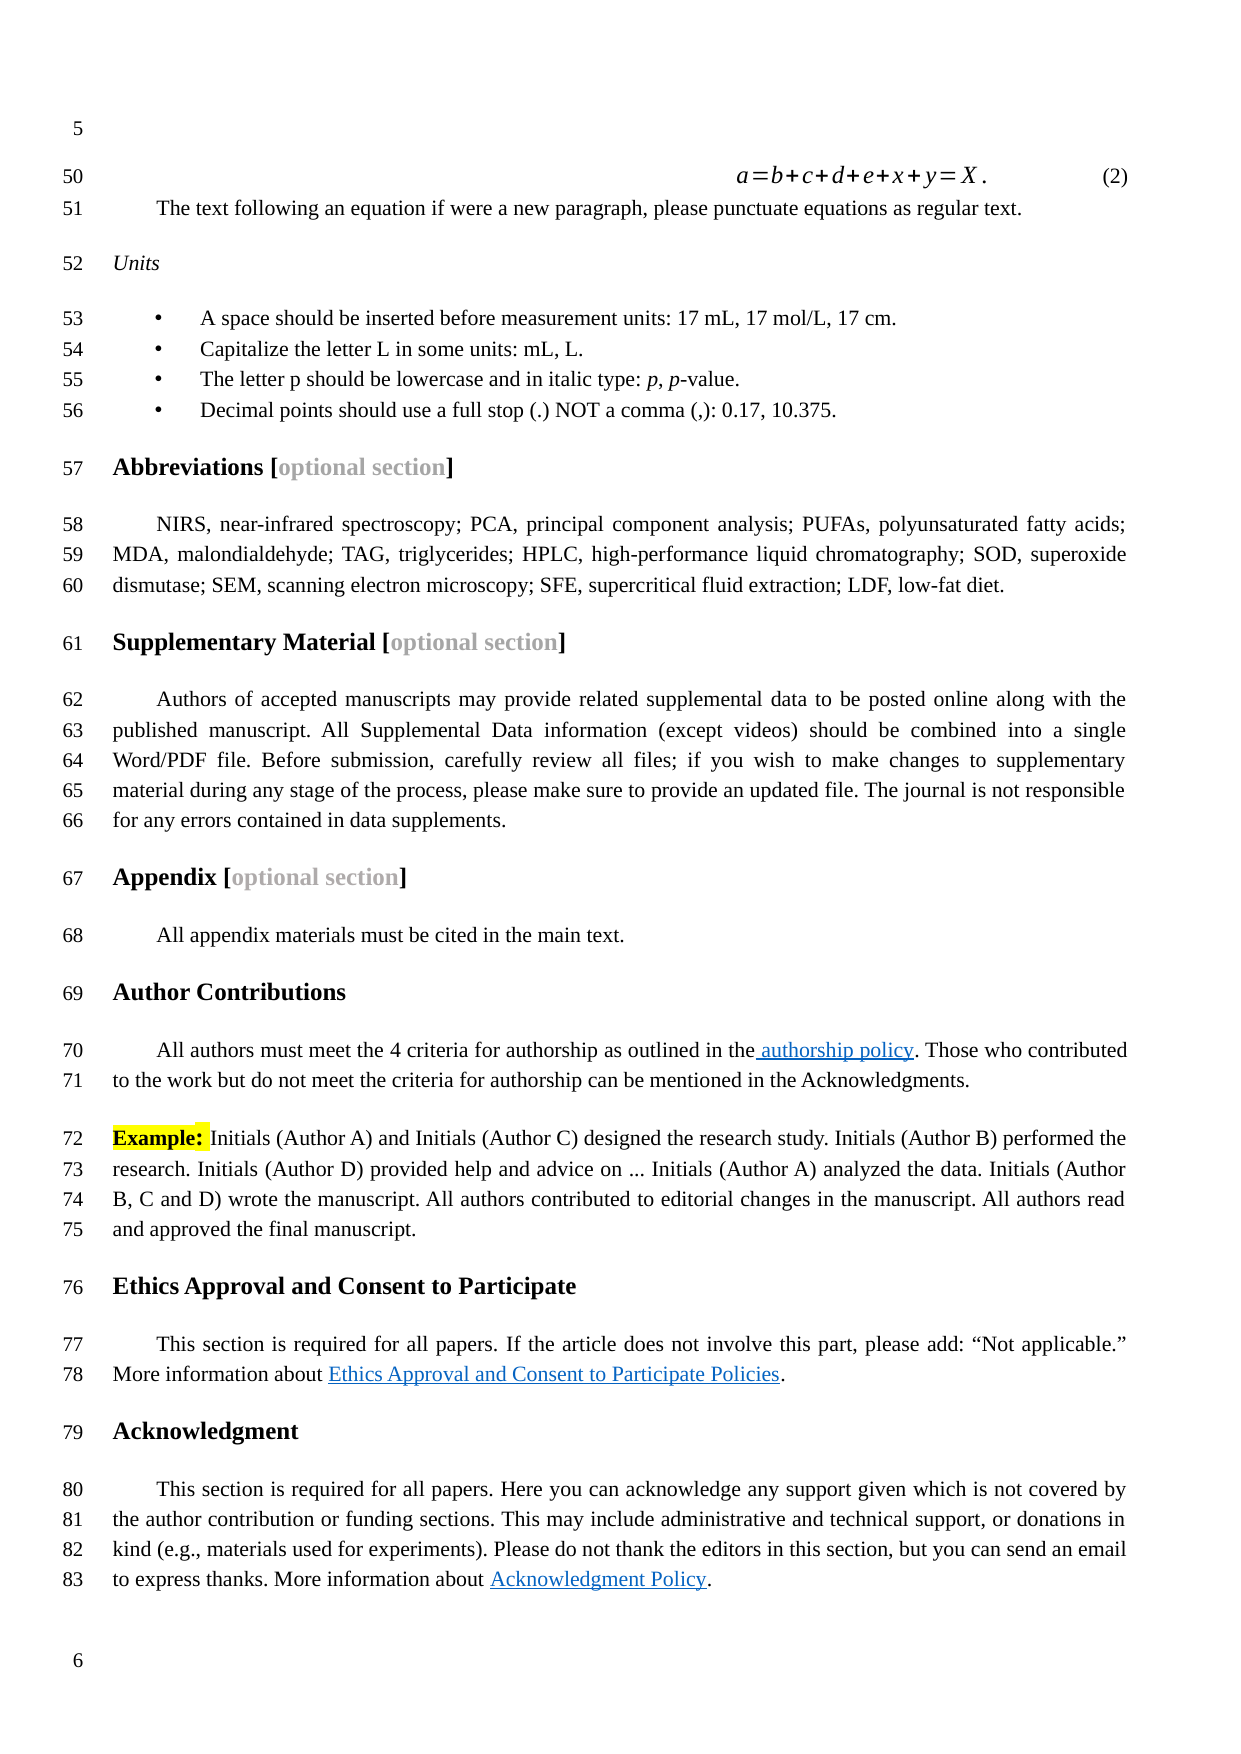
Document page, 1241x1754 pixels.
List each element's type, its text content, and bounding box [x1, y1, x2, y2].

text (2) [112, 162, 1128, 189]
list Decimal points should use a full stop (.) NOT a comma (,): 0.17, 10.375. [154, 397, 1115, 422]
list The letter p should be lowercase and in italic type: p, p-value. [154, 366, 1115, 391]
text Authors of accepted manuscripts may provide related supplemental data to be posted online along with the published manuscript. All Supplemental Data information (except videos) should be combined into a single Word/PDF file. Before submission, carefully review all files; if you wish to make changes to supplementary material during any stage of the process, please make sure to provide an updated file. The journal is not responsible for any errors contained in data supplements. [112, 686, 1128, 832]
list A space should be inserted before measurement units: 17 mL, 17 mol/L, 17 cm. [154, 305, 1115, 330]
text This section is required for all papers. Here you can acknowledge any support given which is not covered by the author contribution or funding sections. This may include administrative and technical support, or donations in kind (e.g., materials used for experiments). Please do not thank the editors in this section, but you can send an email to express thanks. More information about Acknowledgment Policy. [112, 1476, 1128, 1592]
text Author Contributions [112, 977, 1128, 1006]
text The text following an equation if were a new paragraph, please punctuate equations as regular text. [112, 194, 1128, 220]
list Capitalize the letter L in some units: mL, L. [154, 336, 1115, 361]
text Supplementary Material [optional section] [112, 627, 1128, 656]
text NIRS, near-infrared spectroscopy; PCA, principal component analysis; PUFAs, polyunsaturated fatty acids; MDA, malondialdehyde; TAG, triglycerides; HPLC, high-performance liquid chromatography; SOD, superoxide dismutase; SEM, scanning electron microscopy; SFE, supercritical fluid extraction; LDF, low-fat diet. [112, 511, 1128, 597]
text Units [112, 250, 1128, 275]
text Acknowledgment [112, 1416, 1128, 1445]
text All appendix materials must be cited in the main text. [112, 922, 1128, 947]
text Ethics Approval and Consent to Participate [112, 1271, 1128, 1300]
text This section is required for all papers. If the article does not involve this part, please add: “Not applicable.” More information about Ethics Approval and Consent to Participate Policies. [112, 1331, 1128, 1386]
text Appendix [optional section] [112, 862, 1128, 891]
text All authors must meet the 4 criteria for authorship as outlined in the authorship policy. Those who contributed to the work but do not meet the criteria for authorship can be mentioned in the Acknowledgments. [112, 1037, 1128, 1092]
text Example: Initials (Author A) and Initials (Author C) designed the research study. Initials (Author B) performed the research. Initials (Author D) provided help and advice on ... Initials (Author A) analyzed the data. Initials (Author B, C and D) wrote the manuscript. All authors contributed to editorial changes in the manuscript. All authors read and approved the final manuscript. [112, 1122, 1128, 1241]
text Abbreviations [optional section] [112, 452, 1128, 481]
